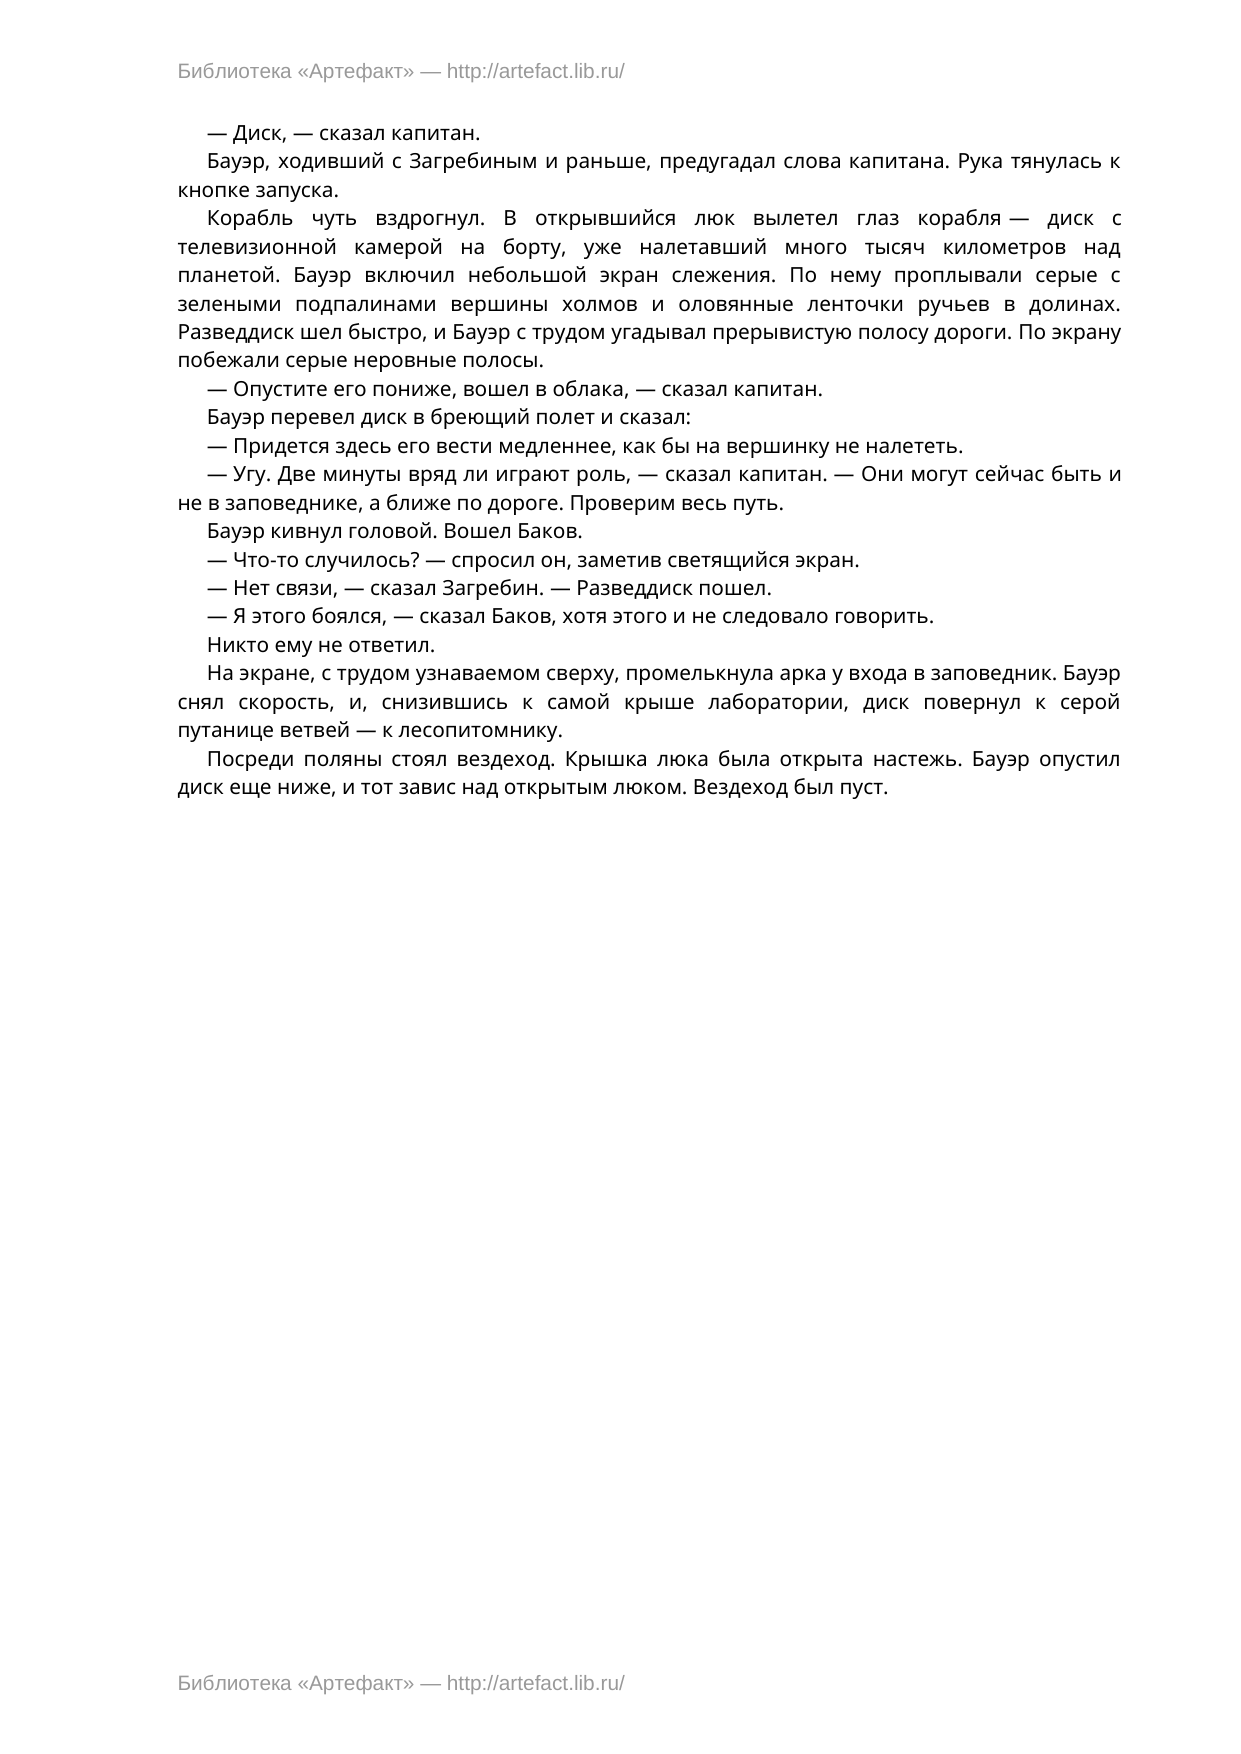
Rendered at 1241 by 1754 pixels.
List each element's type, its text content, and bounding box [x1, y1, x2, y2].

text На экране, с трудом узнаваемом сверху, промелькнула арка у входа в заповедник. Бауэр снял скорость, и, снизившись к самой крыше лаборатории, диск повернул к серой путанице ветвей — к лесопитомнику. [177, 658, 1122, 744]
text Корабль чуть вздрогнул. В открывшийся люк вылетел глаз корабля — диск с телевизионной камерой на борту, уже налетавший много тысяч километров над планетой. Бауэр включил небольшой экран слежения. По нему проплывали серые с зелеными подпалинами вершины холмов и оловянные ленточки ручьев в долинах. Разведдиск шел быстро, и Бауэр с трудом угадывал прерывистую полосу дороги. По экрану побежали серые неровные полосы. [177, 203, 1122, 374]
text Никто ему не ответил. [177, 630, 1122, 658]
text Посреди поляны стоял вездеход. Крышка люка была открыта настежь. Бауэр опустил диск еще ниже, и тот завис над открытым люком. Вездеход был пуст. [177, 744, 1122, 801]
text — Нет связи, — сказал Загребин. — Разведдиск пошел. [177, 573, 1122, 602]
text — Угу. Две минуты вряд ли играют роль, — сказал капитан. — Они могут сейчас быть и не в заповеднике, а ближе по дороге. Проверим весь путь. [177, 459, 1122, 516]
text — Я этого боялся, — сказал Баков, хотя этого и не следовало говорить. [177, 602, 1122, 630]
text — Опустите его пониже, вошел в облака, — сказал капитан. [177, 374, 1122, 402]
text — Что-то случилось? — спросил он, заметив светящийся экран. [177, 545, 1122, 573]
text Бауэр перевел диск в бреющий полет и сказал: [177, 402, 1122, 431]
text — Диск, — сказал капитан. [177, 118, 1122, 147]
text Бауэр кивнул головой. Вошел Баков. [177, 516, 1122, 545]
text — Придется здесь его вести медленнее, как бы на вершинку не налететь. [177, 431, 1122, 459]
text Бауэр, ходивший с Загребиным и раньше, предугадал слова капитана. Рука тянулась к кнопке запуска. [177, 147, 1122, 203]
